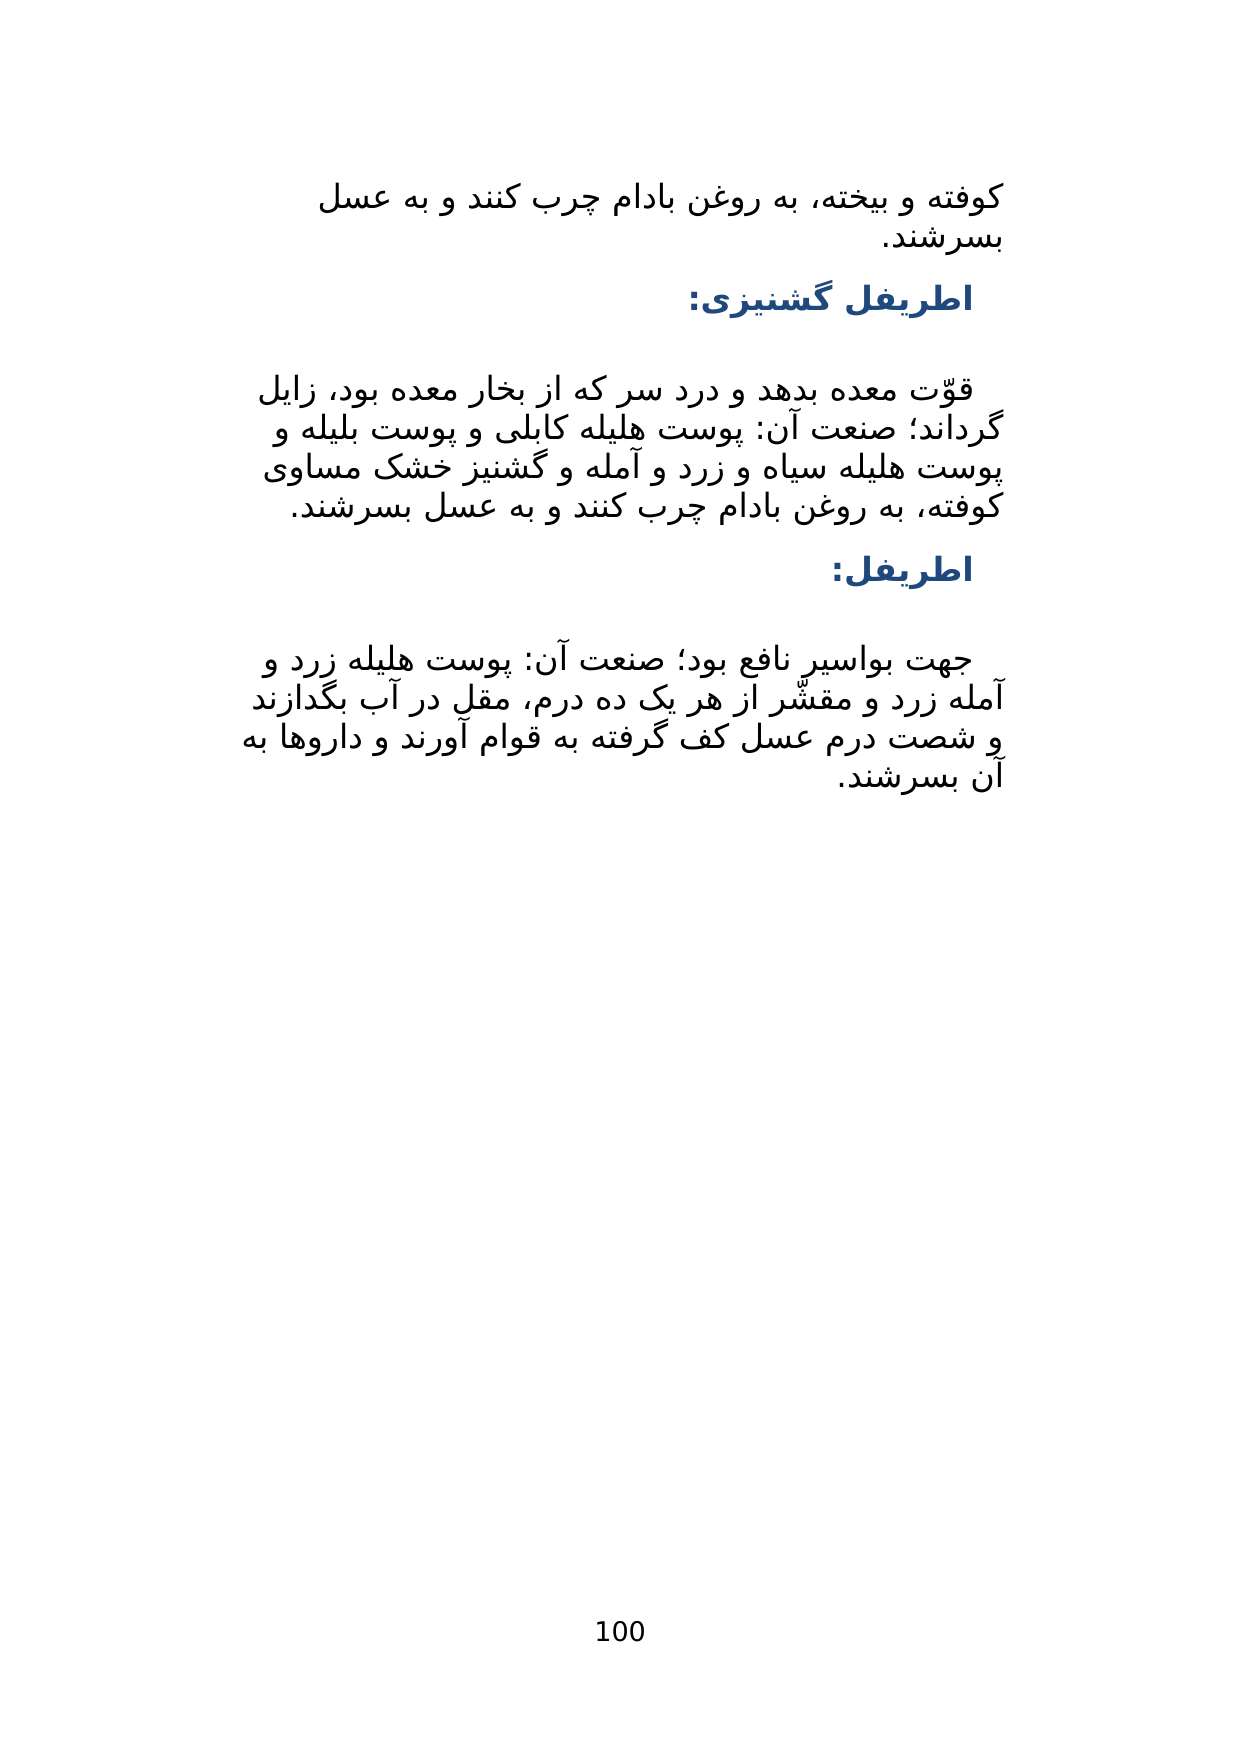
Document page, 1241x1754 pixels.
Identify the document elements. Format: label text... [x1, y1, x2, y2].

subtitle اطریفل: [236, 550, 1004, 589]
text جهت بواسیر نافع بود؛ صنعت آن: پوست هلیله زرد و آمله زرد و مقشّر از هر یک ده درم، مقل در آب بگدازند و شصت درم عسل کف گرفته به قوام آورند و داروها به آن بسرشند. [236, 640, 1004, 795]
text قوّت معده بدهد و درد سر که از بخار معده بود، زایل گرداند؛ صنعت آن: پوست هلیله کابلی و پوست بلیله و پوست هلیله سیاه و زرد و آمله و گشنیز خشک مساوی کوفته، به روغن بادام چرب کنند و به عسل بسرشند. [236, 369, 1004, 525]
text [236, 177, 1004, 255]
subtitle اطریفل گشنیزی: [236, 280, 1004, 319]
